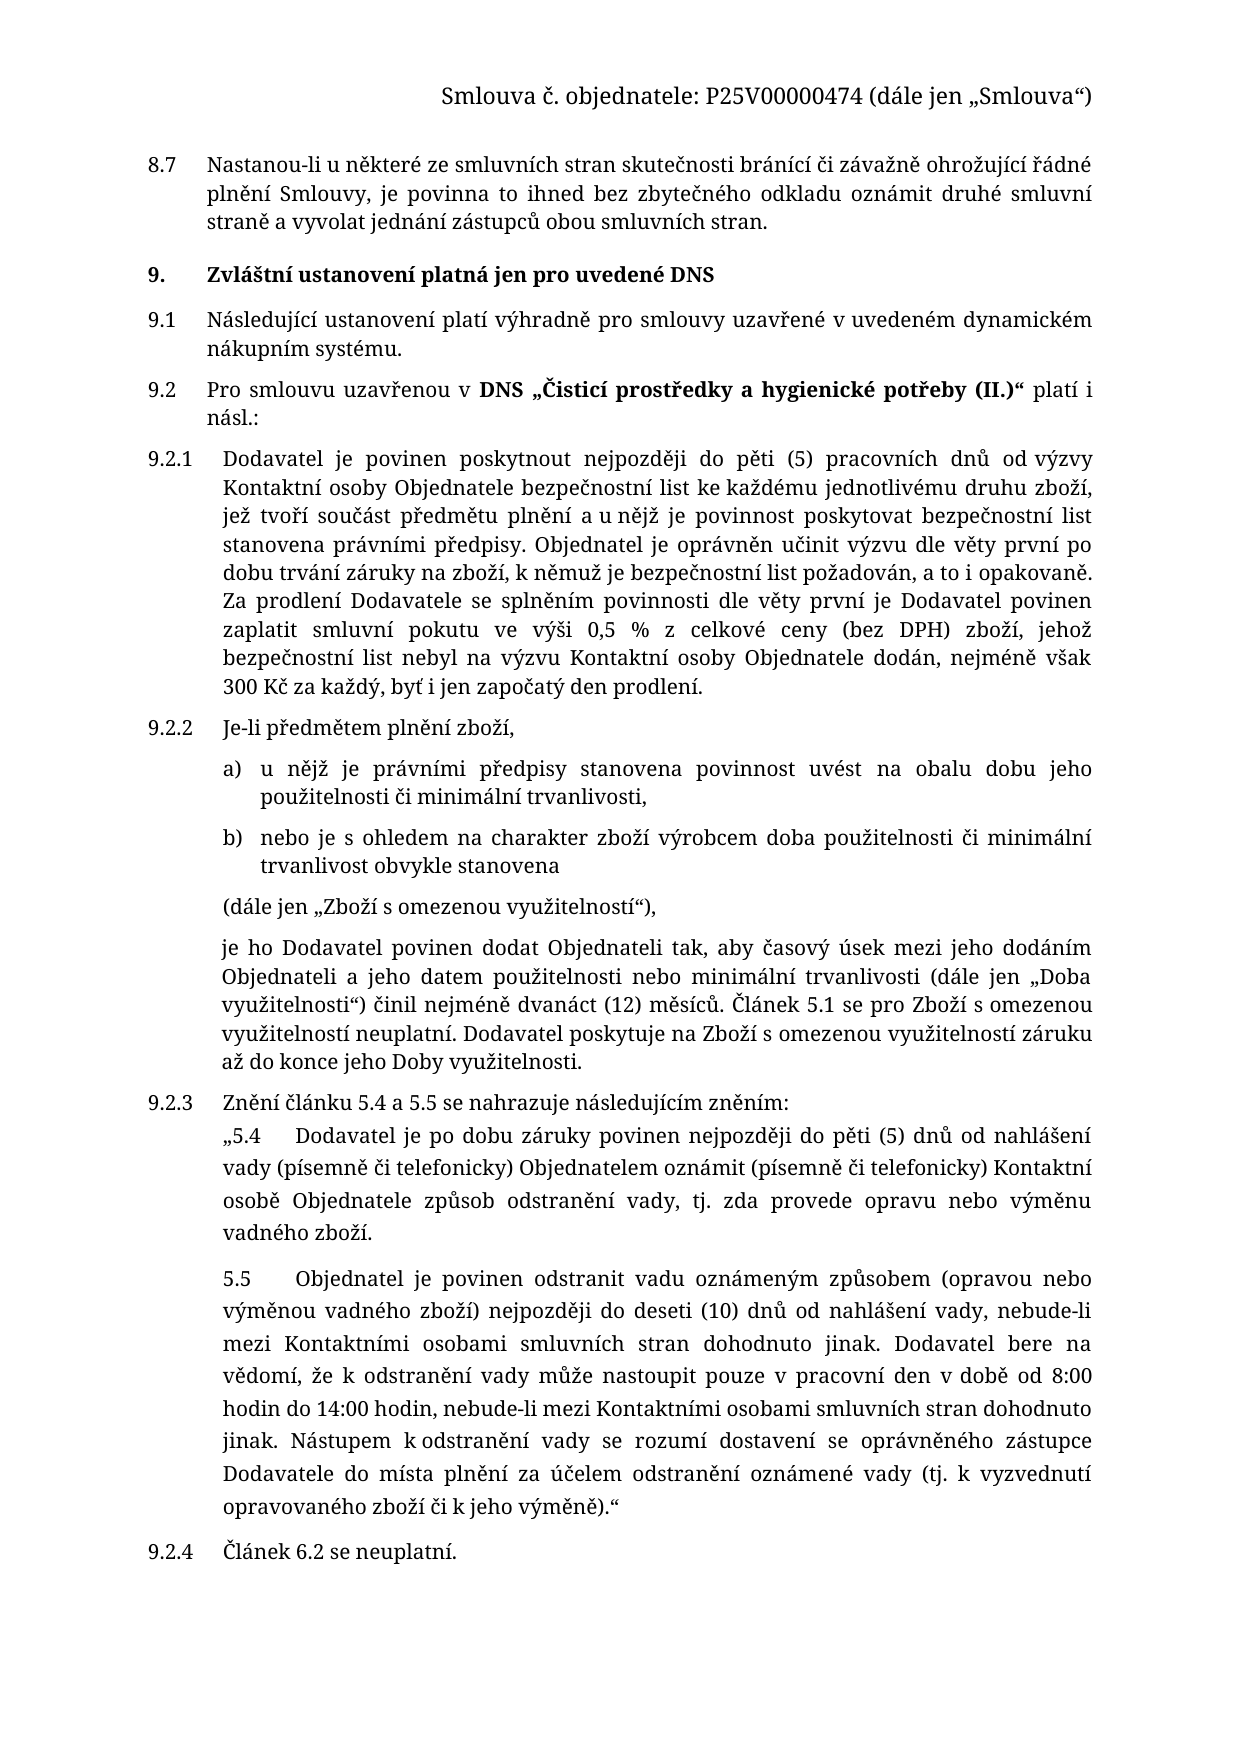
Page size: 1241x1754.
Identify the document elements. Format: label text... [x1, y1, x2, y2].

list Nastanou-li u některé ze smluvních stran skutečnosti bránící či závažně ohrožující řádné plnění Smlouvy, je povinna to ihned bez zbytečného odkladu oznámit druhé smluvní straně a vyvolat jednání zástupců obou smluvních stran. [148, 150, 1093, 236]
list Dodavatel je povinen poskytnout nejpozději do pěti (5) pracovních dnů od výzvy Kontaktní osoby Objednatele bezpečnostní list ke každému jednotlivému druhu zboží, jež tvoří součást předmětu plnění a u nějž je povinnost poskytovat bezpečnostní list stanovena právními předpisy. Objednatel je oprávněn učinit výzvu dle věty první po dobu trvání záruky na zboží, k němuž je bezpečnostní list požadován, a to i opakovaně. Za prodlení Dodavatele se splněním povinnosti dle věty první je Dodavatel povinen zaplatit smluvní pokutu ve výši 0,5 % z celkové ceny (bez DPH) zboží, jehož bezpečnostní list nebyl na výzvu Kontaktní osoby Objednatele dodán, nejméně však 300 Kč za každý, byť i jen započatý den prodlení. [148, 444, 1093, 700]
list Následující ustanovení platí výhradně pro smlouvy uzavřené v uvedeném dynamickém nákupním systému. [148, 306, 1093, 362]
list Článek 6.2 se neuplatní. [148, 1537, 1093, 1565]
text je ho Dodavatel povinen dodat Objednateli tak, aby časový úsek mezi jeho dodáním Objednateli a jeho datem použitelnosti nebo minimální trvanlivosti (dále jen „Doba využitelnosti“) činil nejméně dvanáct (12) měsíců. Článek 5.1 se pro Zboží s omezenou využitelností neuplatní. Dodavatel poskytuje na Zboží s omezenou využitelností záruku až do konce jeho Doby využitelnosti. [221, 933, 1093, 1076]
list nebo je s ohledem na charakter zboží výrobcem doba použitelnosti či minimální trvanlivost obvykle stanovena [223, 823, 1093, 880]
list 5.5 Objednatel je povinen odstranit vadu oznámeným způsobem (opravou nebo výměnou vadného zboží) nejpozději do deseti (10) dnů od nahlášení vady, nebude-li mezi Kontaktními osobami smluvních stran dohodnuto jinak. Dodavatel bere na vědomí, že k odstranění vady může nastoupit pouze v pracovní den v době od 8:00 hodin do 14:00 hodin, nebude-li mezi Kontaktními osobami smluvních stran dohodnuto jinak. Nástupem k odstranění vady se rozumí dostavení se oprávněného zástupce Dodavatele do místa plnění za účelem odstranění oznámené vady (tj. k vyzvednutí opravovaného zboží či k jeho výměně).“ [223, 1264, 1093, 1520]
list Pro smlouvu uzavřenou v DNS „Čisticí prostředky a hygienické potřeby (II.)“ platí i násl.: [148, 375, 1093, 432]
list u nějž je právními předpisy stanovena povinnost uvést na obalu dobu jeho použitelnosti či minimální trvanlivosti, [223, 754, 1093, 811]
list Je-li předmětem plnění zboží, [148, 713, 1093, 741]
list „5.4 Dodavatel je po dobu záruky povinen nejpozději do pěti (5) dnů od nahlášení vady (písemně či telefonicky) Objednatelem oznámit (písemně či telefonicky) Kontaktní osobě Objednatele způsob odstranění vady, tj. zda provede opravu nebo výměnu vadného zboží. [223, 1121, 1093, 1247]
list Znění článku 5.4 a 5.5 se nahrazuje následujícím zněním: [148, 1088, 1093, 1117]
list Zvláštní ustanovení platná jen pro uvedené DNS [148, 261, 1093, 289]
text (dále jen „Zboží s omezenou využitelností“), [223, 892, 1093, 921]
